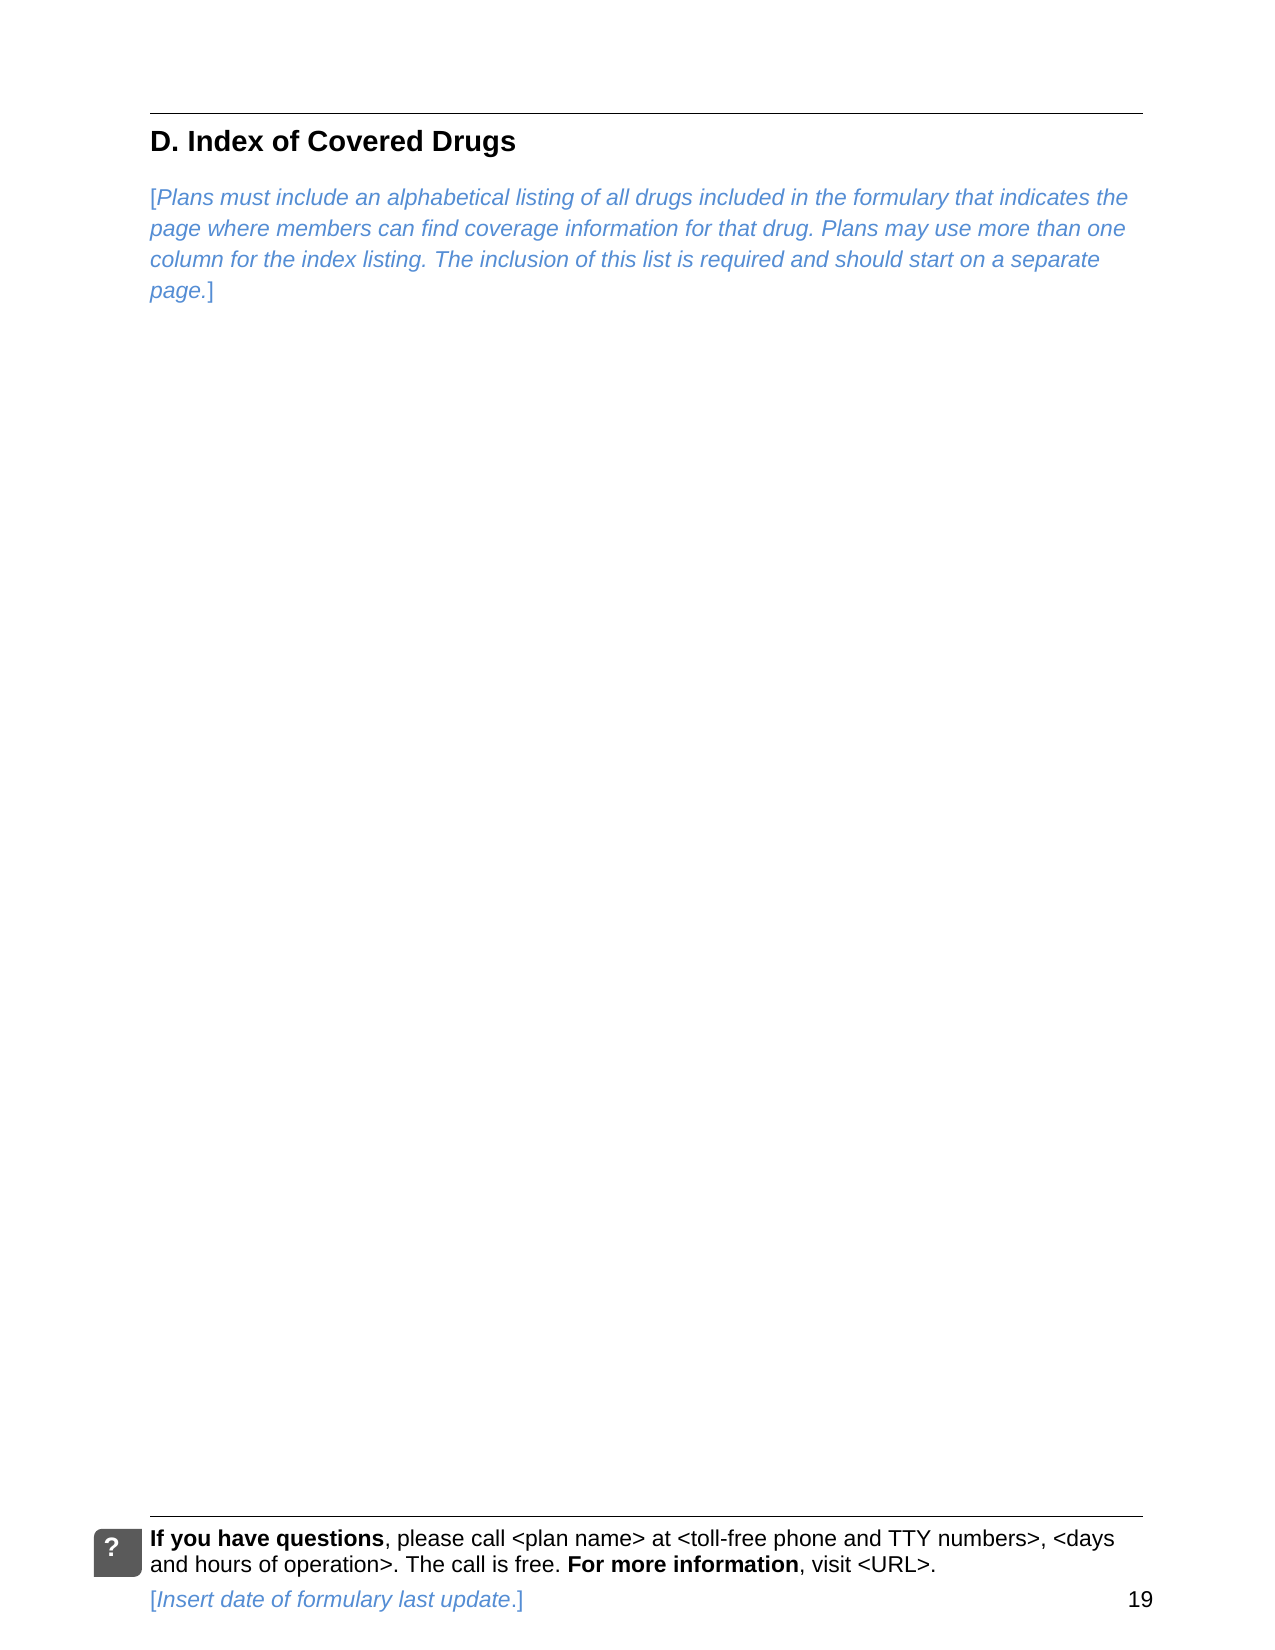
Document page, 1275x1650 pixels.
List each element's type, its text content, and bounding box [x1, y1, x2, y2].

subtitle Index of Covered Drugs [150, 114, 1143, 159]
text [Plans must include an alphabetical listing of all drugs included in the formulary that indicates the page where members can find coverage information for that drug. Plans may use more than one column for the index listing. The inclusion of this list is required and should start on a separate page.] [150, 180, 1143, 305]
